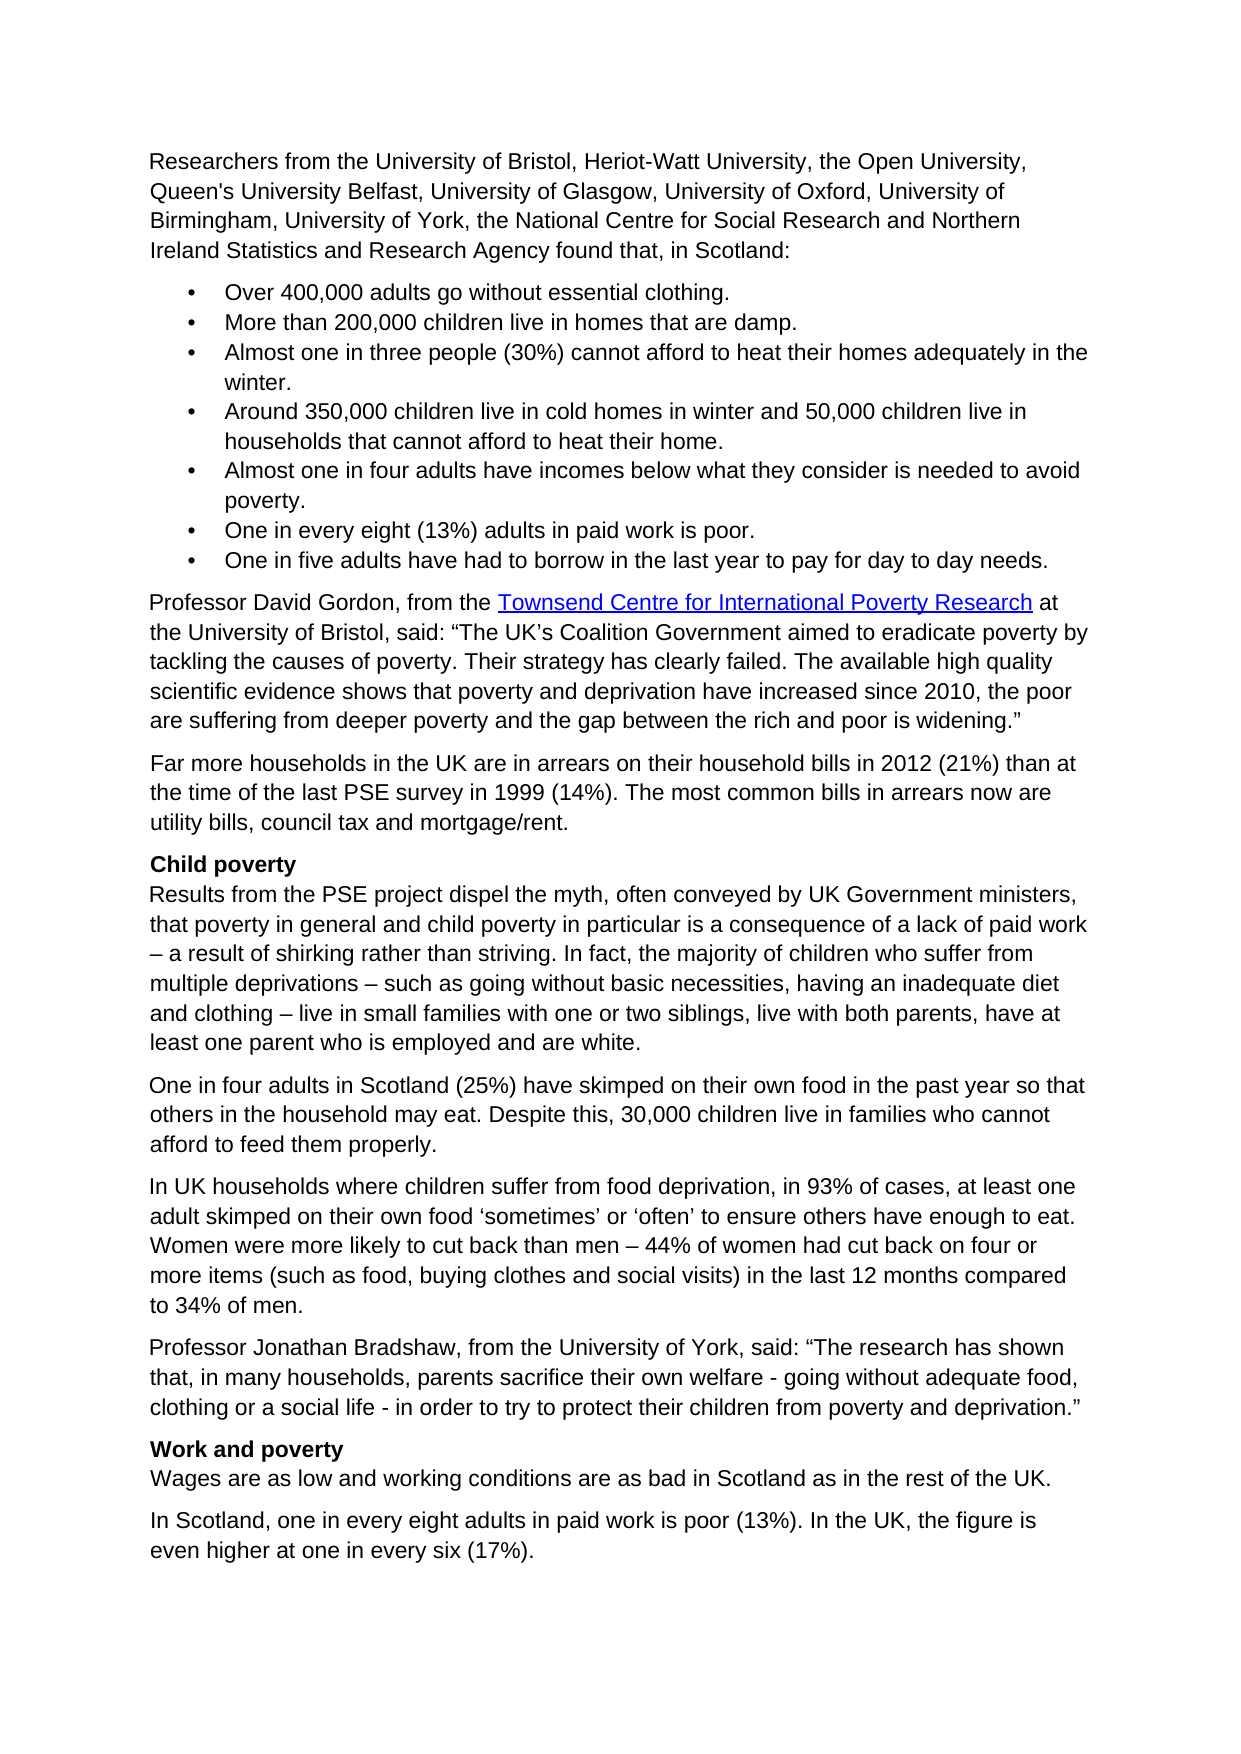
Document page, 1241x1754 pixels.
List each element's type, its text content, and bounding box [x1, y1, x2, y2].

text Wages are as low and working conditions are as bad in Scotland as in the rest of the UK. [150, 1465, 1090, 1492]
text Results from the PSE project dispel the myth, often conveyed by UK Government ministers, that poverty in general and child poverty in particular is a consequence of a lack of paid work – a result of shirking rather than striving. In fact, the majority of children who suffer from multiple deprivations – such as going without basic necessities, having an inadequate diet and clothing – live in small families with one or two siblings, live with both parents, have at least one parent who is employed and are white. [148, 881, 1090, 1056]
list Around 350,000 children live in cold homes in winter and 50,000 children live in households that cannot afford to heat their home. [187, 398, 1090, 454]
text Professor David Gordon, from the Townsend Centre for International Poverty Research at the University of Bristol, said: “The UK’s Coalition Government aimed to eradicate poverty by tackling the causes of poverty. Their strategy has clearly failed. The available high quality scientific evidence shows that poverty and deprivation have increased since 2010, the poor are suffering from deeper poverty and the gap between the rich and poor is widening.” [148, 589, 1090, 734]
text Work and poverty [150, 1436, 1090, 1462]
list Over 400,000 adults go without essential clothing. [187, 279, 1090, 306]
text Far more households in the UK are in arrears on their household bills in 2012 (21%) than at the time of the last PSE survey in 1999 (14%). The most common bills in arrears now are utility bills, council tax and mortgage/rent. [150, 750, 1090, 835]
list One in every eight (13%) adults in paid work is poor. [187, 517, 1090, 543]
list Almost one in three people (30%) cannot afford to heat their homes adequately in the winter. [187, 339, 1090, 395]
text One in four adults in Scotland (25%) have skimped on their own food in the past year so that others in the household may eat. Despite this, 30,000 children live in families who cannot afford to feed them properly. [148, 1072, 1090, 1157]
text Child poverty [150, 851, 1090, 878]
text Professor Jonathan Bradshaw, from the University of York, said: “The research has shown that, in many households, parents sacrifice their own welfare - going without adequate food, clothing or a social life - in order to try to protect their children from poverty and deprivation.” [148, 1334, 1090, 1420]
text In Scotland, one in every eight adults in paid work is poor (13%). In the UK, the figure is even higher at one in every six (17%). [150, 1507, 1090, 1563]
list More than 200,000 children live in homes that are damp. [187, 309, 1090, 335]
list Almost one in four adults have incomes below what they consider is needed to avoid poverty. [187, 457, 1090, 513]
text In UK households where children suffer from food deprivation, in 93% of cases, at least one adult skimped on their own food ‘sometimes’ or ‘often’ to ensure others have enough to eat. Women were more likely to cut back than men – 44% of women had cut back on four or more items (such as food, buying clothes and social visits) in the last 12 months compared to 34% of men. [148, 1173, 1090, 1318]
text Researchers from the University of Bristol, Heriot-Watt University, the Open University, Queen's University Belfast, University of Glasgow, University of Oxford, University of Birmingham, University of York, the National Centre for Social Research and Northern Ireland Statistics and Research Agency found that, in Scotland: [148, 148, 1090, 263]
list One in five adults have had to borrow in the last year to pay for day to day needs. [187, 547, 1090, 573]
